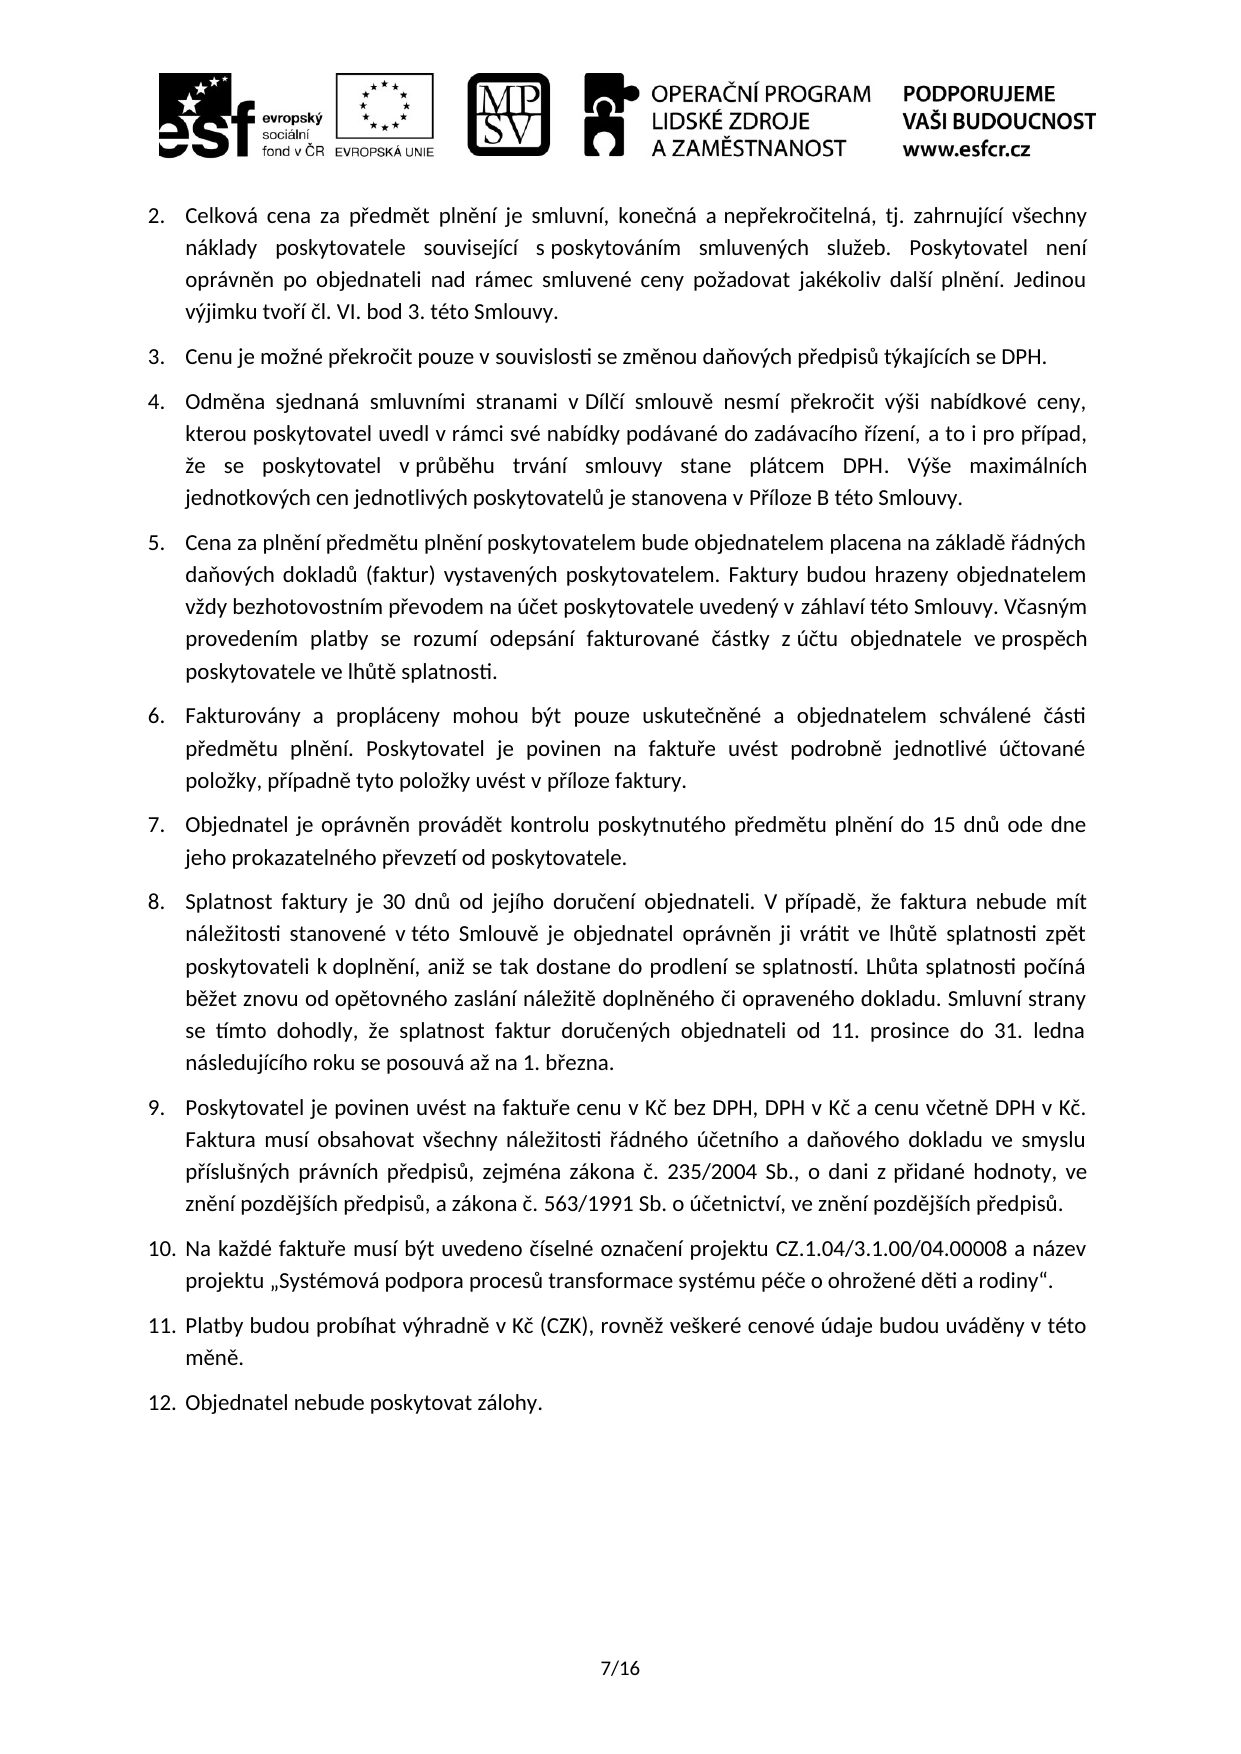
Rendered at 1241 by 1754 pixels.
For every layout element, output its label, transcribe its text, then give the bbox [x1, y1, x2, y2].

list Odměna sjednaná smluvními stranami v Dílčí smlouvě nesmí překročit výši nabídkové ceny, kterou poskytovatel uvedl v rámci své nabídky podávané do zadávacího řízení, a to i pro případ, že se poskytovatel v průběhu trvání smlouvy stane plátcem DPH. Výše maximálních jednotkových cen jednotlivých poskytovatelů je stanovena v Příloze B této Smlouvy. [148, 387, 1087, 511]
list Splatnost faktury je 30 dnů od jejího doručení objednateli. V případě, že faktura nebude mít náležitosti stanovené v této Smlouvě je objednatel oprávněn ji vrátit ve lhůtě splatnosti zpět poskytovateli k doplnění, aniž se tak dostane do prodlení se splatností. Lhůta splatnosti počíná běžet znovu od opětovného zaslání náležitě doplněného či opraveného dokladu. Smluvní strany se tímto dohodly, že splatnost faktur doručených objednateli od 11. prosince do 31. ledna následujícího roku se posouvá až na 1. března. [148, 887, 1087, 1076]
list Cena za plnění předmětu plnění poskytovatelem bude objednatelem placena na základě řádných daňových dokladů (faktur) vystavených poskytovatelem. Faktury budou hrazeny objednatelem vždy bezhotovostním převodem na účet poskytovatele uvedený v záhlaví této Smlouvy. Včasným provedením platby se rozumí odepsání fakturované částky z účtu objednatele ve prospěch poskytovatele ve lhůtě splatnosti. [148, 528, 1087, 685]
list Platby budou probíhat výhradně v Kč (CZK), rovněž veškeré cenové údaje budou uváděny v této měně. [148, 1311, 1087, 1371]
picture [159, 73, 1096, 162]
list Na každé faktuře musí být uvedeno číselné označení projektu CZ.1.04/3.1.00/04.00008 a název projektu „Systémová podpora procesů transformace systému péče o ohrožené děti a rodiny“. [148, 1234, 1087, 1294]
list Objednatel nebude poskytovat zálohy. [148, 1388, 1087, 1416]
list Fakturovány a propláceny mohou být pouze uskutečněné a objednatelem schválené části předmětu plnění. Poskytovatel je povinen na faktuře uvést podrobně jednotlivé účtované položky, případně tyto položky uvést v příloze faktury. [148, 701, 1087, 794]
list Poskytovatel je povinen uvést na faktuře cenu v Kč bez DPH, DPH v Kč a cenu včetně DPH v Kč. Faktura musí obsahovat všechny náležitosti řádného účetního a daňového dokladu ve smyslu příslušných právních předpisů, zejména zákona č. 235/2004 Sb., o dani z přidané hodnoty, ve znění pozdějších předpisů, a zákona č. 563/1991 Sb. o účetnictví, ve znění pozdějších předpisů. [148, 1093, 1087, 1218]
list Celková cena za předmět plnění je smluvní, konečná a nepřekročitelná, tj. zahrnující všechny náklady poskytovatele související s poskytováním smluvených služeb. Poskytovatel není oprávněn po objednateli nad rámec smluvené ceny požadovat jakékoliv další plnění. Jedinou výjimku tvoří čl. VI. bod 3. této Smlouvy. [148, 201, 1087, 325]
list Cenu je možné překročit pouze v souvislosti se změnou daňových předpisů týkajících se DPH. [148, 342, 1087, 370]
list Objednatel je oprávněn provádět kontrolu poskytnutého předmětu plnění do 15 dnů ode dne jeho prokazatelného převzetí od poskytovatele. [148, 811, 1087, 871]
